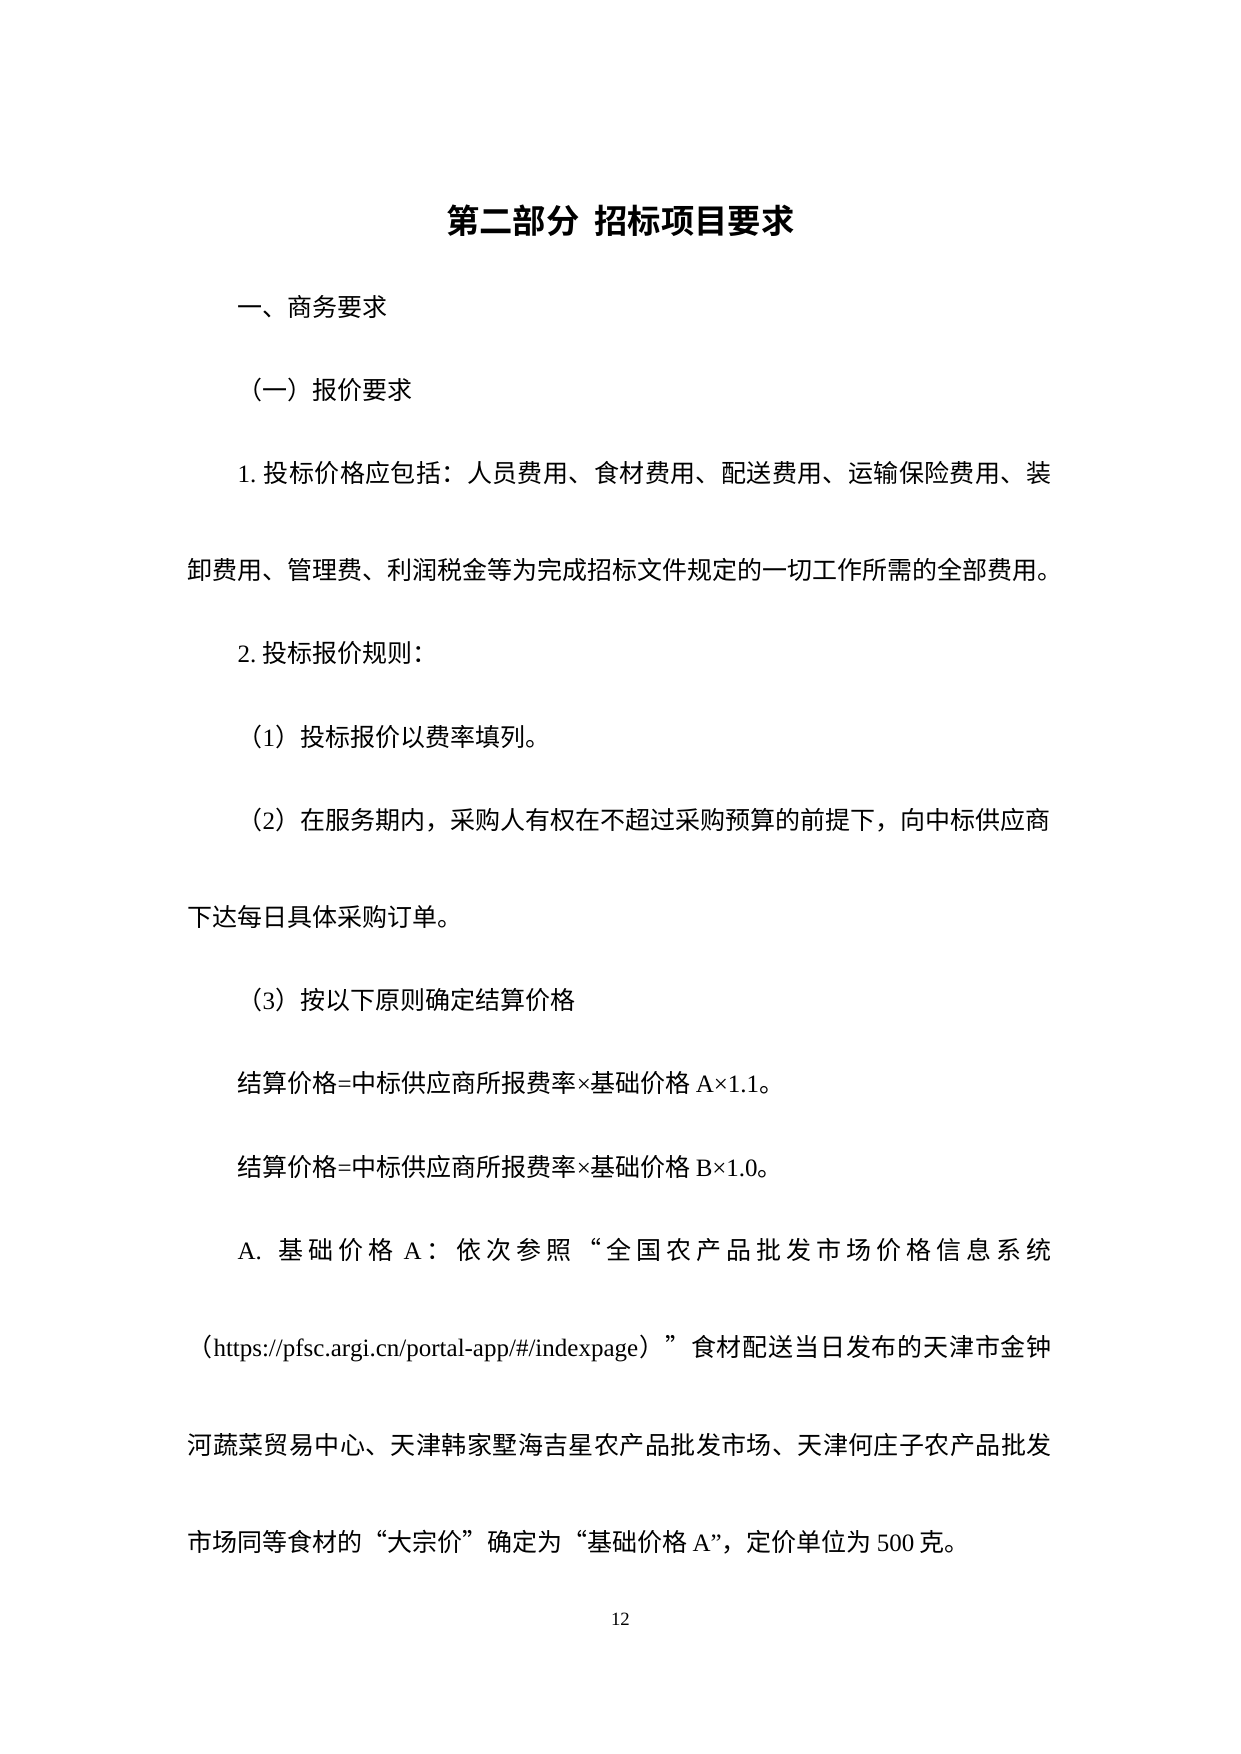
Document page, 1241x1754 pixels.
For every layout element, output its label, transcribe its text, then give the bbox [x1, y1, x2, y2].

text （3）按以下原则确定结算价格 [187, 966, 1053, 1031]
text （1）投标报价以费率填列。 [187, 703, 1053, 768]
text A. 基础价格A：依次参照“全国农产品批发市场价格信息系统（https://pfsc.argi.cn/portal-app/#/indexpage）”食材配送当日发布的天津市金钟河蔬菜贸易中心、天津韩家墅海吉星农产品批发市场、天津何庄子农产品批发市场同等食材的“大宗价”确定为“基础价格A”，定价单位为500克。 [187, 1216, 1053, 1573]
text 一、商务要求 [187, 273, 1053, 338]
text 2. 投标报价规则： [187, 619, 1053, 684]
subtitle 第二部分 招标项目要求 [187, 187, 1053, 252]
text 1. 投标价格应包括：人员费用、食材费用、配送费用、运输保险费用、装卸费用、管理费、利润税金等为完成招标文件规定的一切工作所需的全部费用。 [187, 439, 1053, 601]
text 结算价格=中标供应商所报费率×基础价格B×1.0。 [187, 1133, 1053, 1198]
text （一）报价要求 [187, 356, 1053, 421]
text （2）在服务期内，采购人有权在不超过采购预算的前提下，向中标供应商下达每日具体采购订单。 [187, 786, 1053, 948]
text 结算价格=中标供应商所报费率×基础价格A×1.1。 [187, 1049, 1053, 1114]
